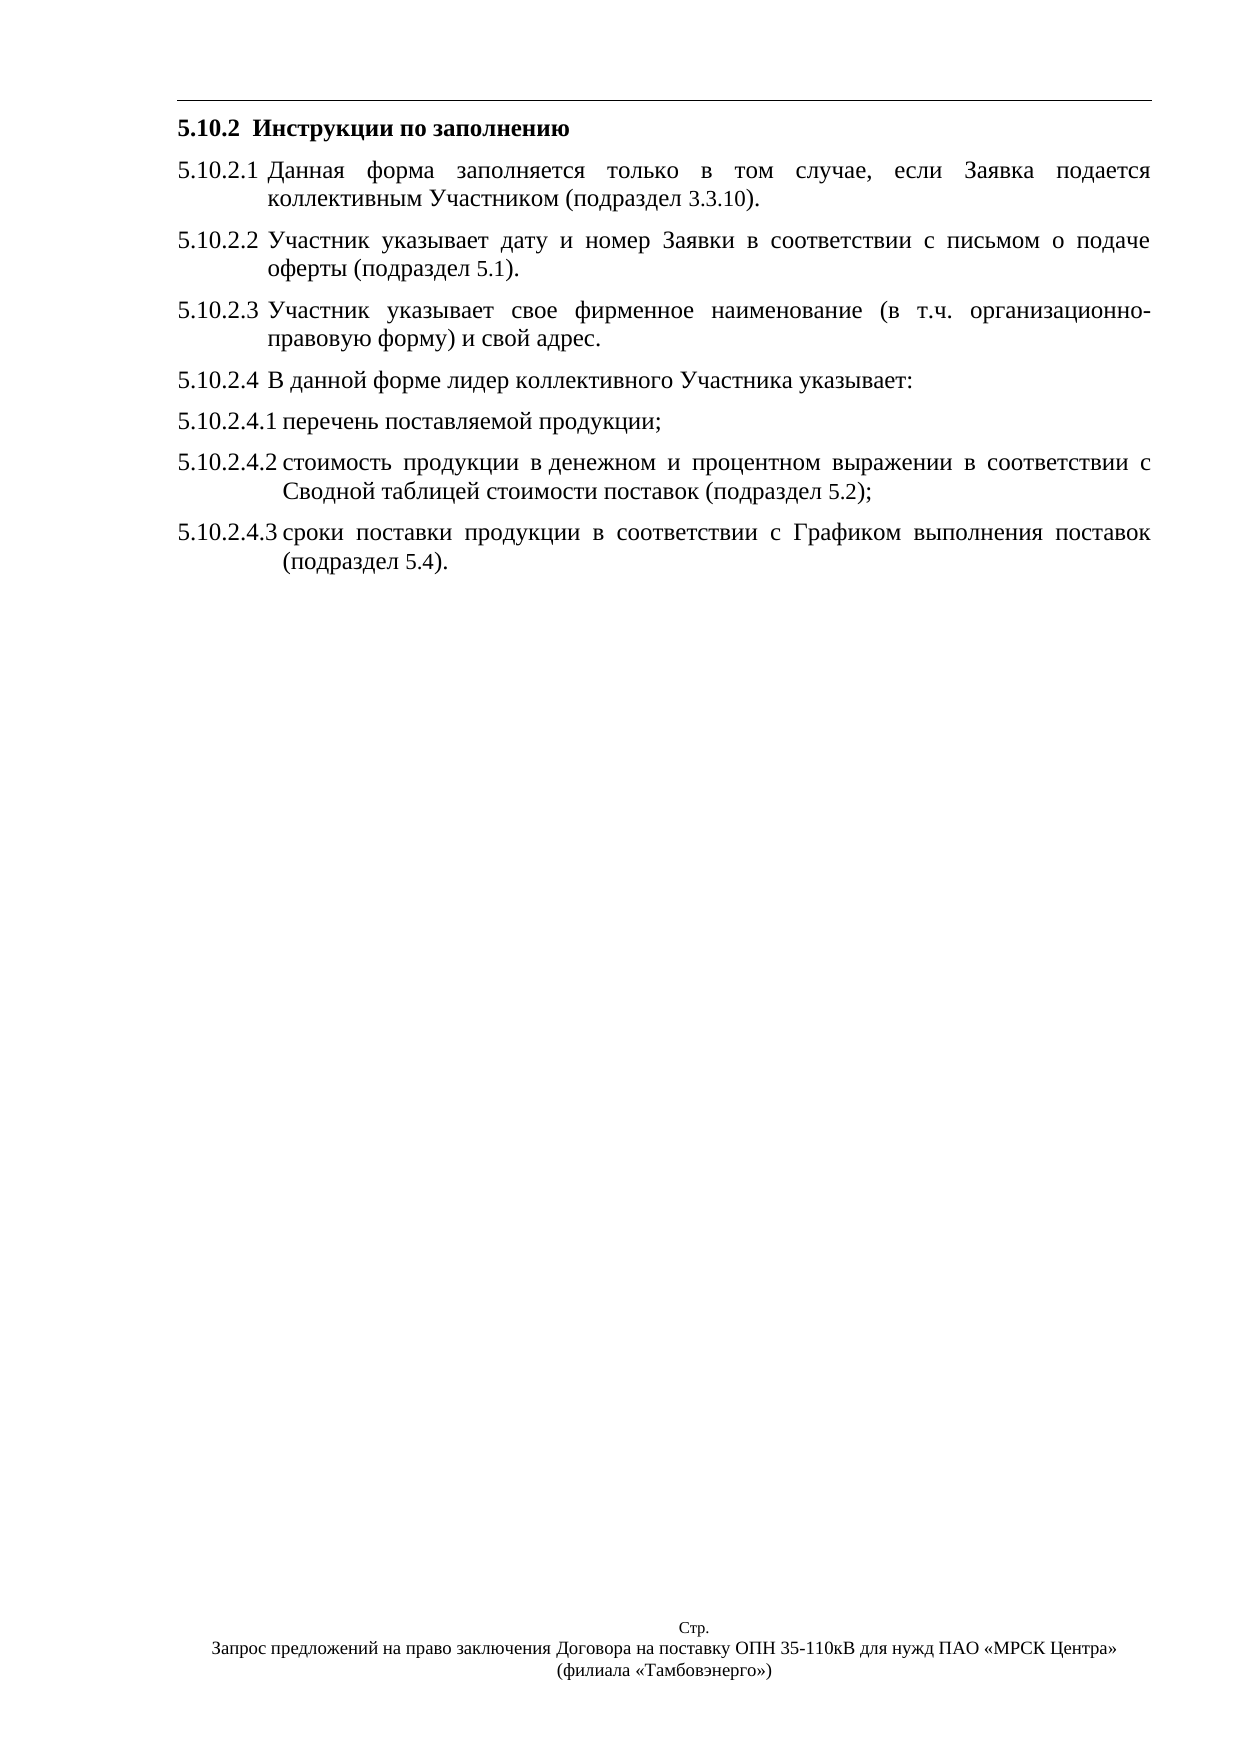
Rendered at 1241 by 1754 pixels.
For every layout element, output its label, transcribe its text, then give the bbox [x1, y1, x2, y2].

list сроки поставки продукции в соответствии с Графиком выполнения поставок (подраздел 5.4). [177, 517, 1152, 575]
list Данная форма заполняется только в том случае, если Заявка подается коллективным Участником (подраздел 3.3.10). [177, 155, 1152, 212]
list перечень поставляемой продукции; [177, 406, 1152, 435]
subtitle Инструкции по заполнению [177, 113, 1152, 142]
list Участник указывает дату и номер Заявки в соответствии с письмом о подаче оферты (подраздел 5.1). [177, 225, 1152, 282]
list В данной форме лидер коллективного Участника указывает: [177, 365, 1152, 393]
list Участник указывает свое фирменное наименование (в т.ч. организационно-правовую форму) и свой адрес. [177, 295, 1152, 352]
list стоимость продукции в денежном и процентном выражении в соответствии с Сводной таблицей стоимости поставок (подраздел 5.2); [177, 447, 1152, 505]
